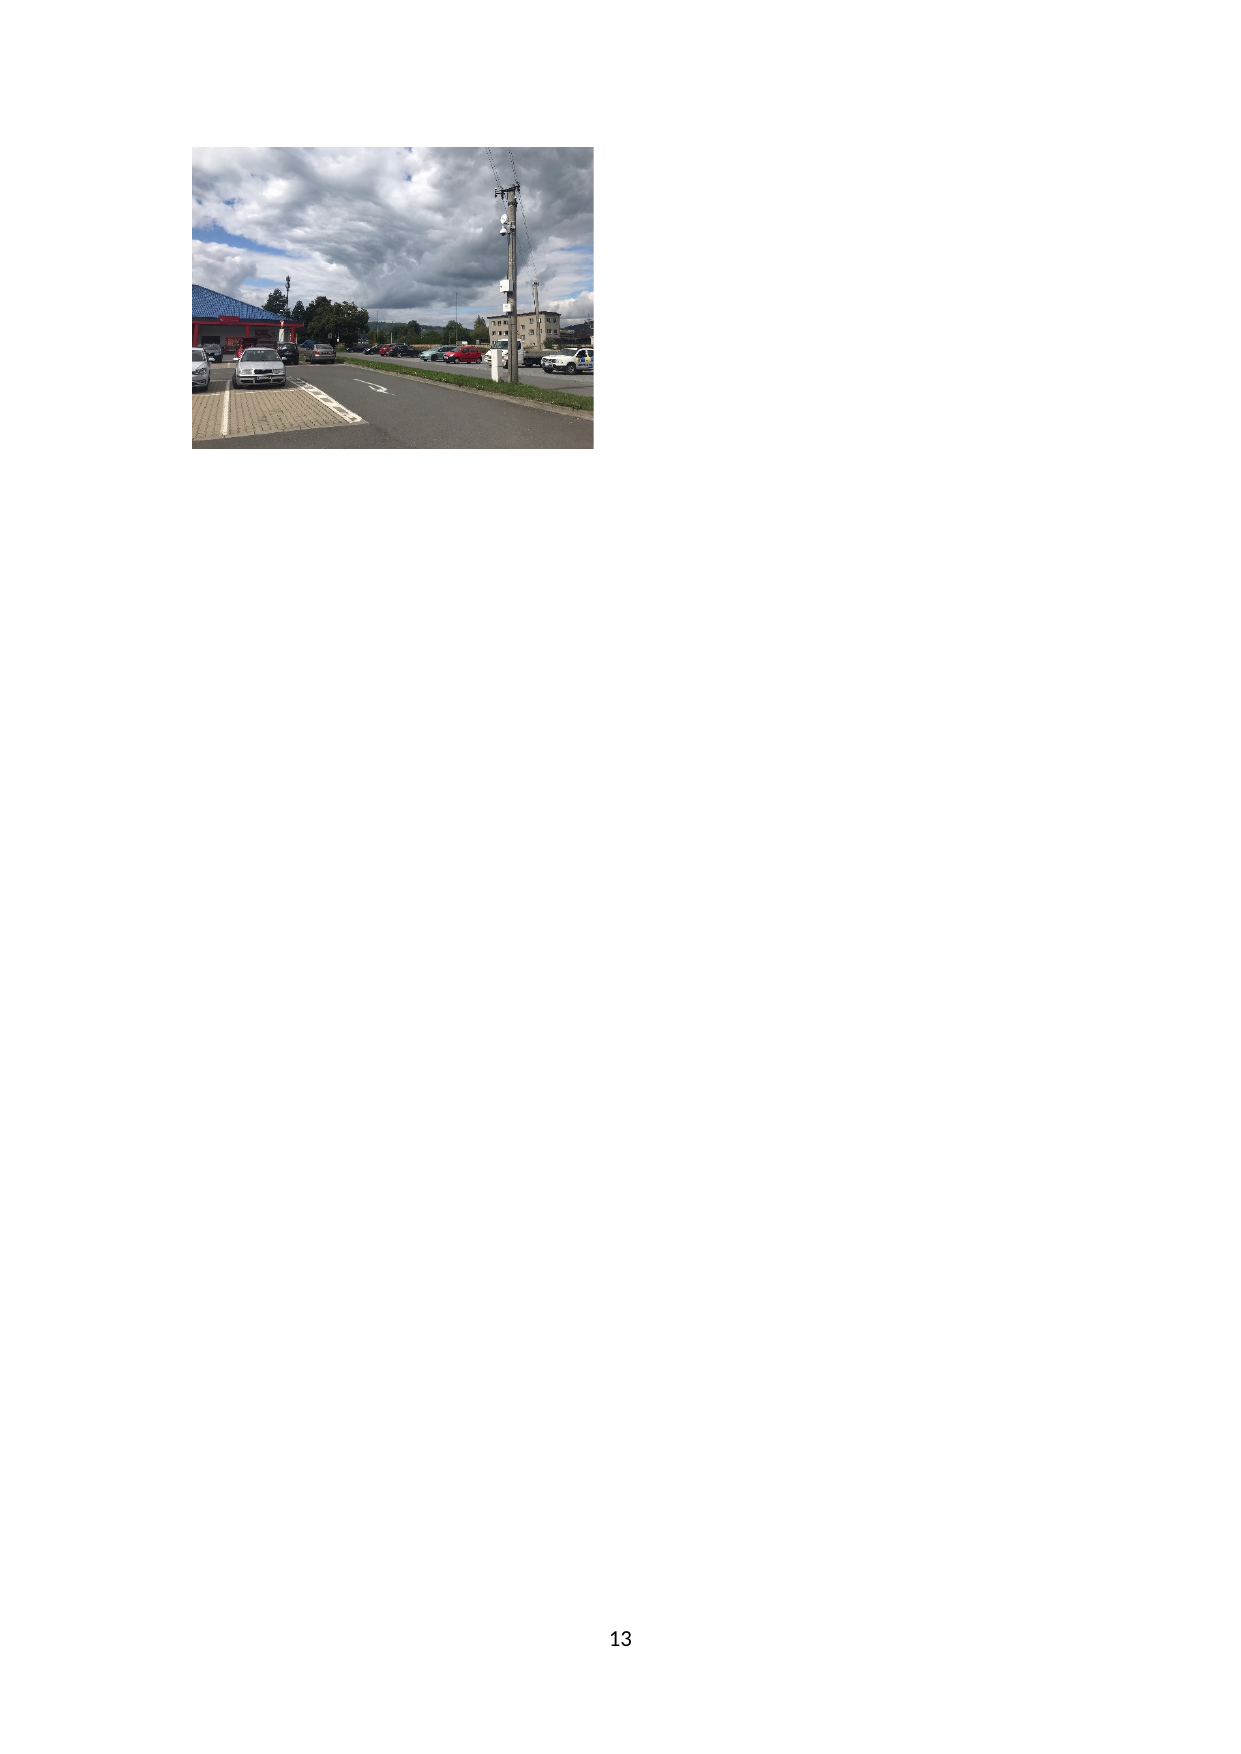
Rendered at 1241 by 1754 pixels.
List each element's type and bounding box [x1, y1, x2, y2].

picture [192, 147, 594, 449]
